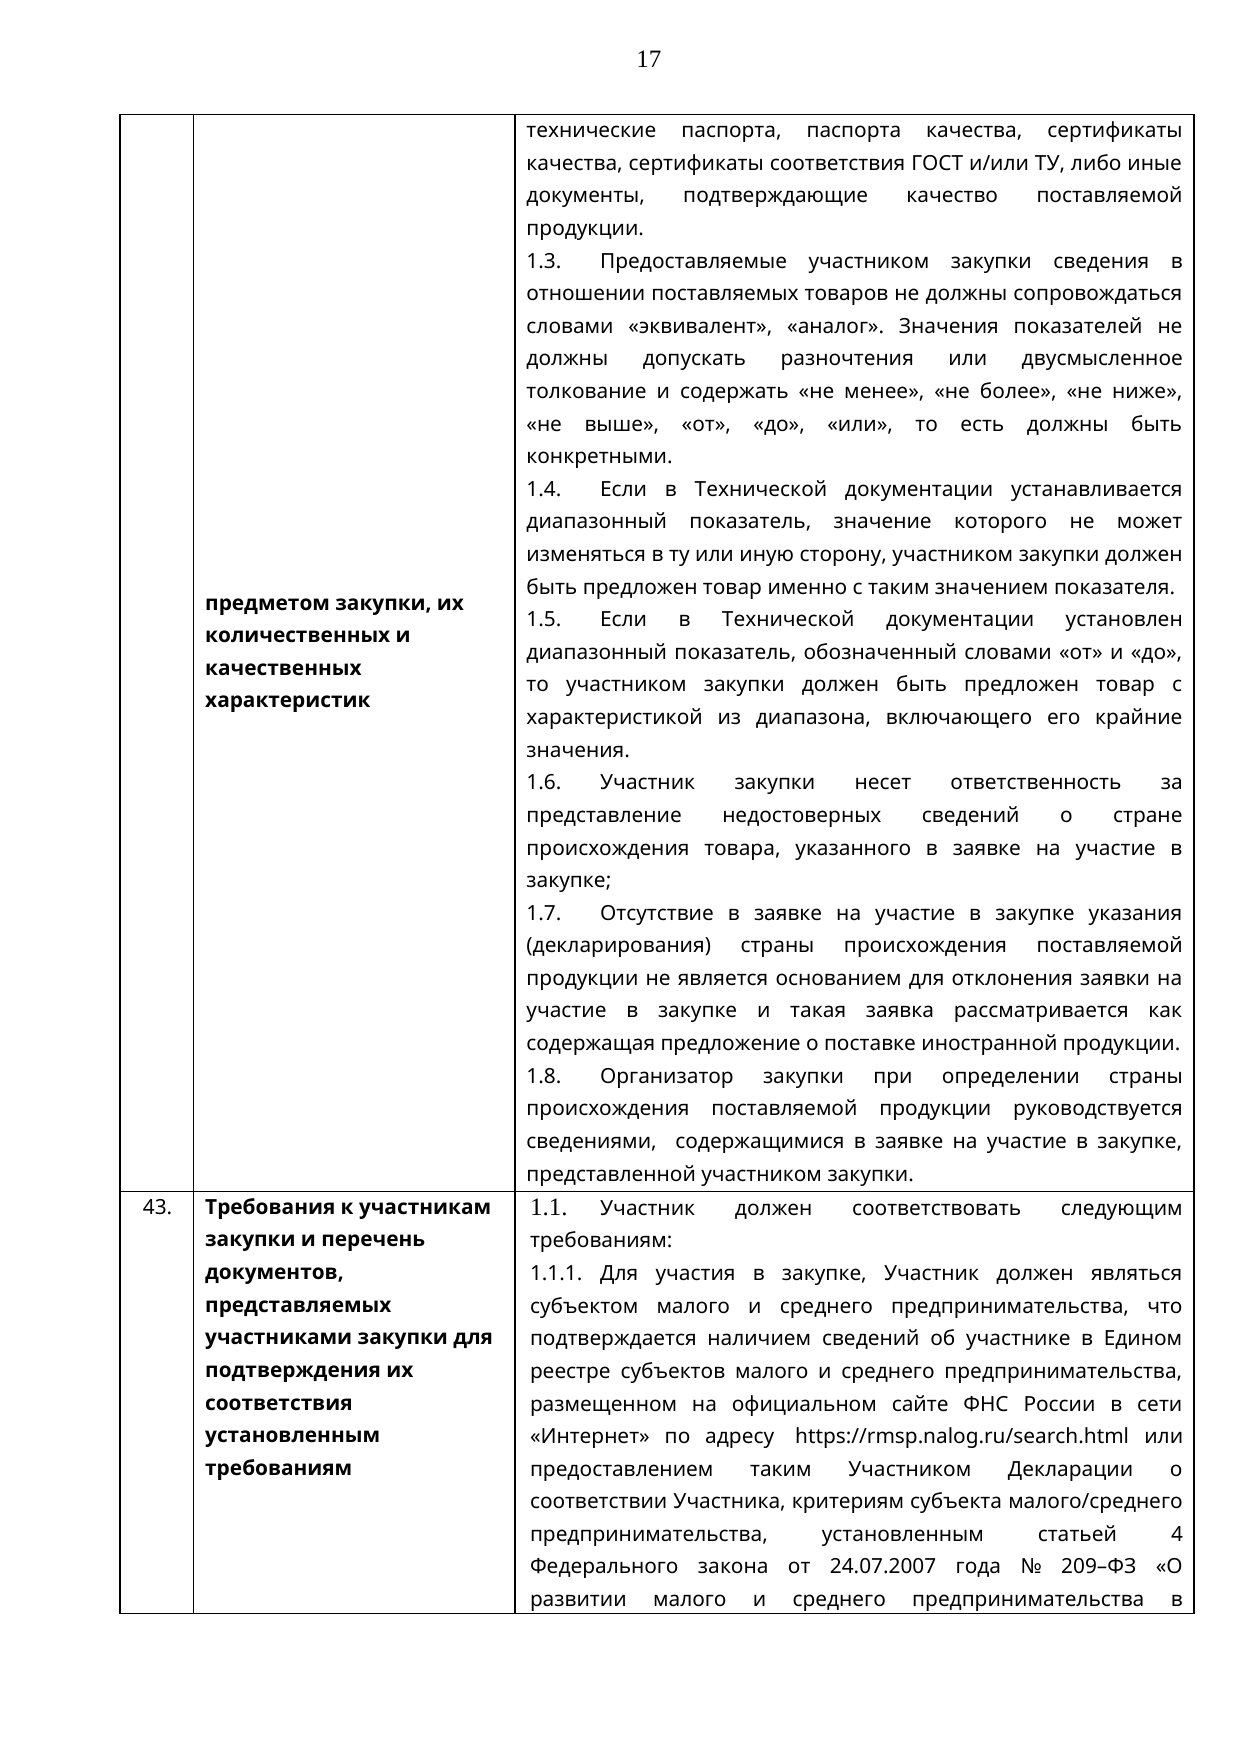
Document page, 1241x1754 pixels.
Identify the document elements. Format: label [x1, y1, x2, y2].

table_cell [516, 1192, 1193, 1613]
table_cell [121, 1192, 193, 1613]
table_cell [194, 1192, 514, 1613]
table_cell [516, 115, 1193, 1191]
table_cell [121, 115, 193, 1191]
table_cell [194, 115, 514, 1191]
